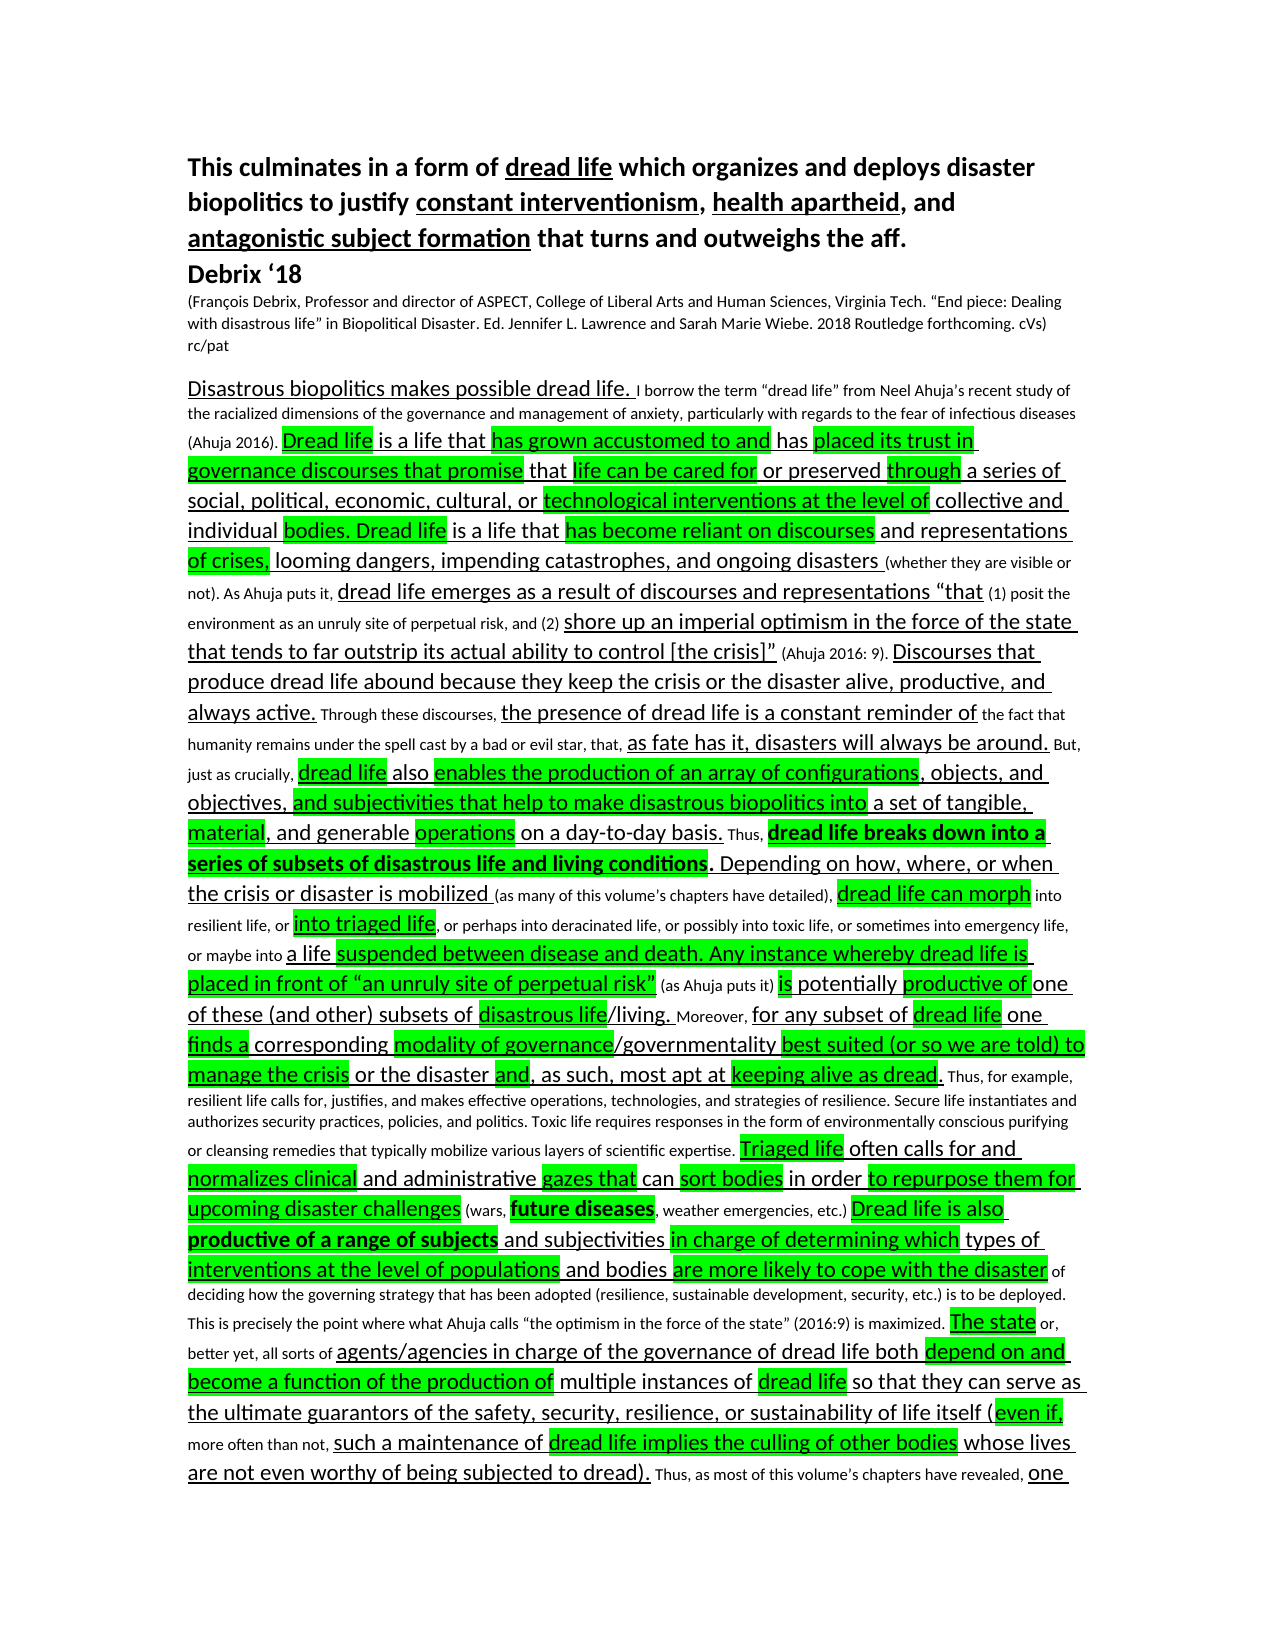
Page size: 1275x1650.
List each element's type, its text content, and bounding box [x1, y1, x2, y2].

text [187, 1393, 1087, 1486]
text Debrix ‘18 (François Debrix, Professor and director of ASPECT, College of Liberal Arts and Human Sciences, Virginia Tech. “End piece: Dealing with disastrous life” in Biopolitical Disaster. Ed. Jennifer L. Lawrence and Sarah Marie Wiebe. 2018 Routledge forthcoming. cVs) rc/pat [187, 257, 1087, 356]
subtitle This culminates in a form of dread life which organizes and deploys disaster biopolitics to justify constant interventionism, health apartheid, and antagonistic subject formation that turns and outweighs the aff. [187, 150, 1087, 254]
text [187, 374, 1087, 1392]
